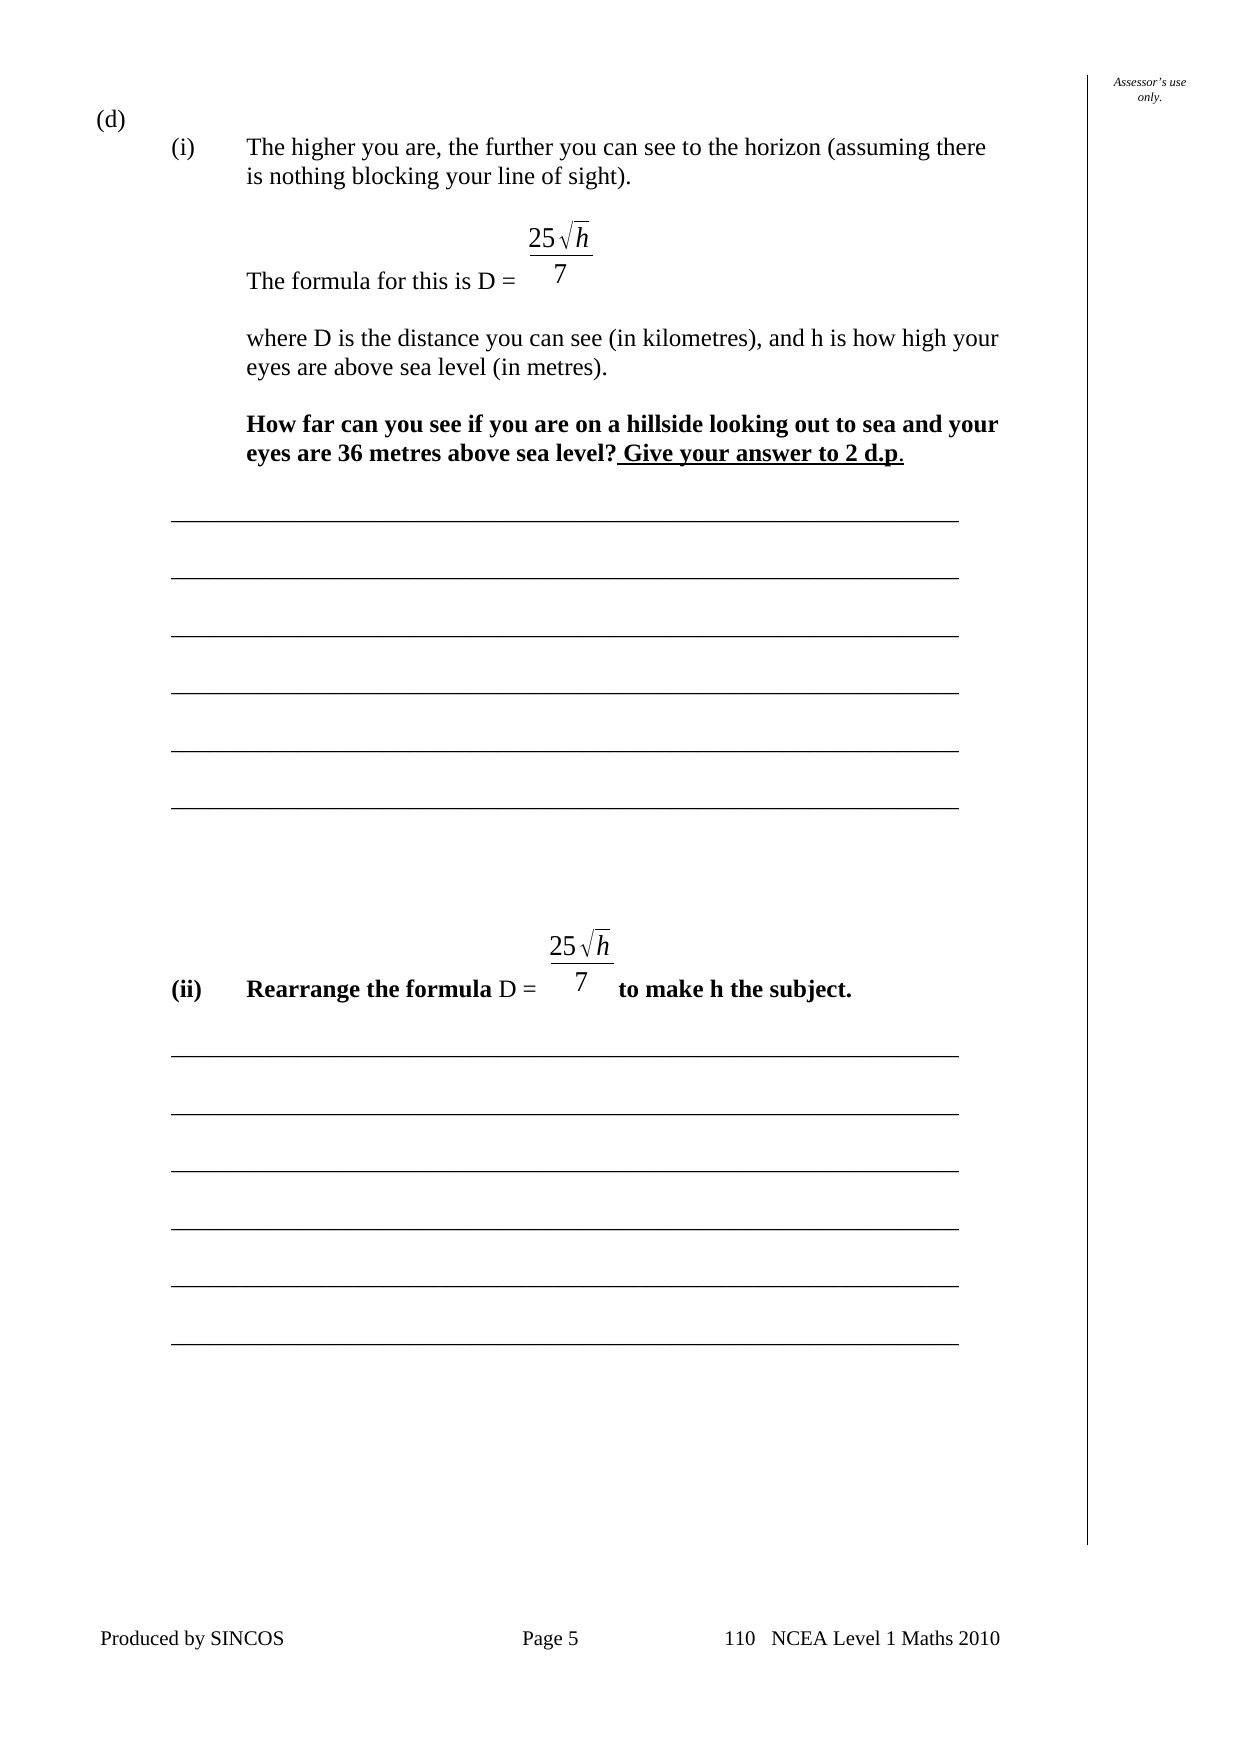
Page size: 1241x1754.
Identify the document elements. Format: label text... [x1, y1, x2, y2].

text _______________________________________________________________ [96, 1319, 1004, 1348]
text _______________________________________________________________ [96, 1089, 1004, 1118]
text _______________________________________________________________ [96, 783, 1004, 812]
text _______________________________________________________________ [96, 726, 1004, 754]
text _______________________________________________________________ [96, 1146, 1004, 1175]
list Rearrange the formula D = to make h the subject. [171, 927, 1004, 1003]
text _______________________________________________________________ [96, 668, 1004, 697]
text (d) [96, 104, 1004, 132]
text How far can you see if you are on a hillside looking out to sea and your eyes are 36 metres above sea level? Give your answer to 2 d.p. [246, 409, 1004, 467]
text _______________________________________________________________ [96, 1003, 1004, 1060]
text where D is the distance you can see (in kilometres), and h is how high your eyes are above sea level (in metres). [246, 323, 1004, 381]
text _______________________________________________________________ [96, 1261, 1004, 1290]
text (i) The higher you are, the further you can see to the horizon (assuming there is nothing blocking your line of sight). [171, 132, 1004, 190]
text _______________________________________________________________ [96, 611, 1004, 639]
text _______________________________________________________________ [96, 1204, 1004, 1233]
text _______________________________________________________________ [96, 553, 1004, 582]
text The formula for this is D = [171, 219, 1004, 294]
text _______________________________________________________________ [96, 496, 1004, 524]
